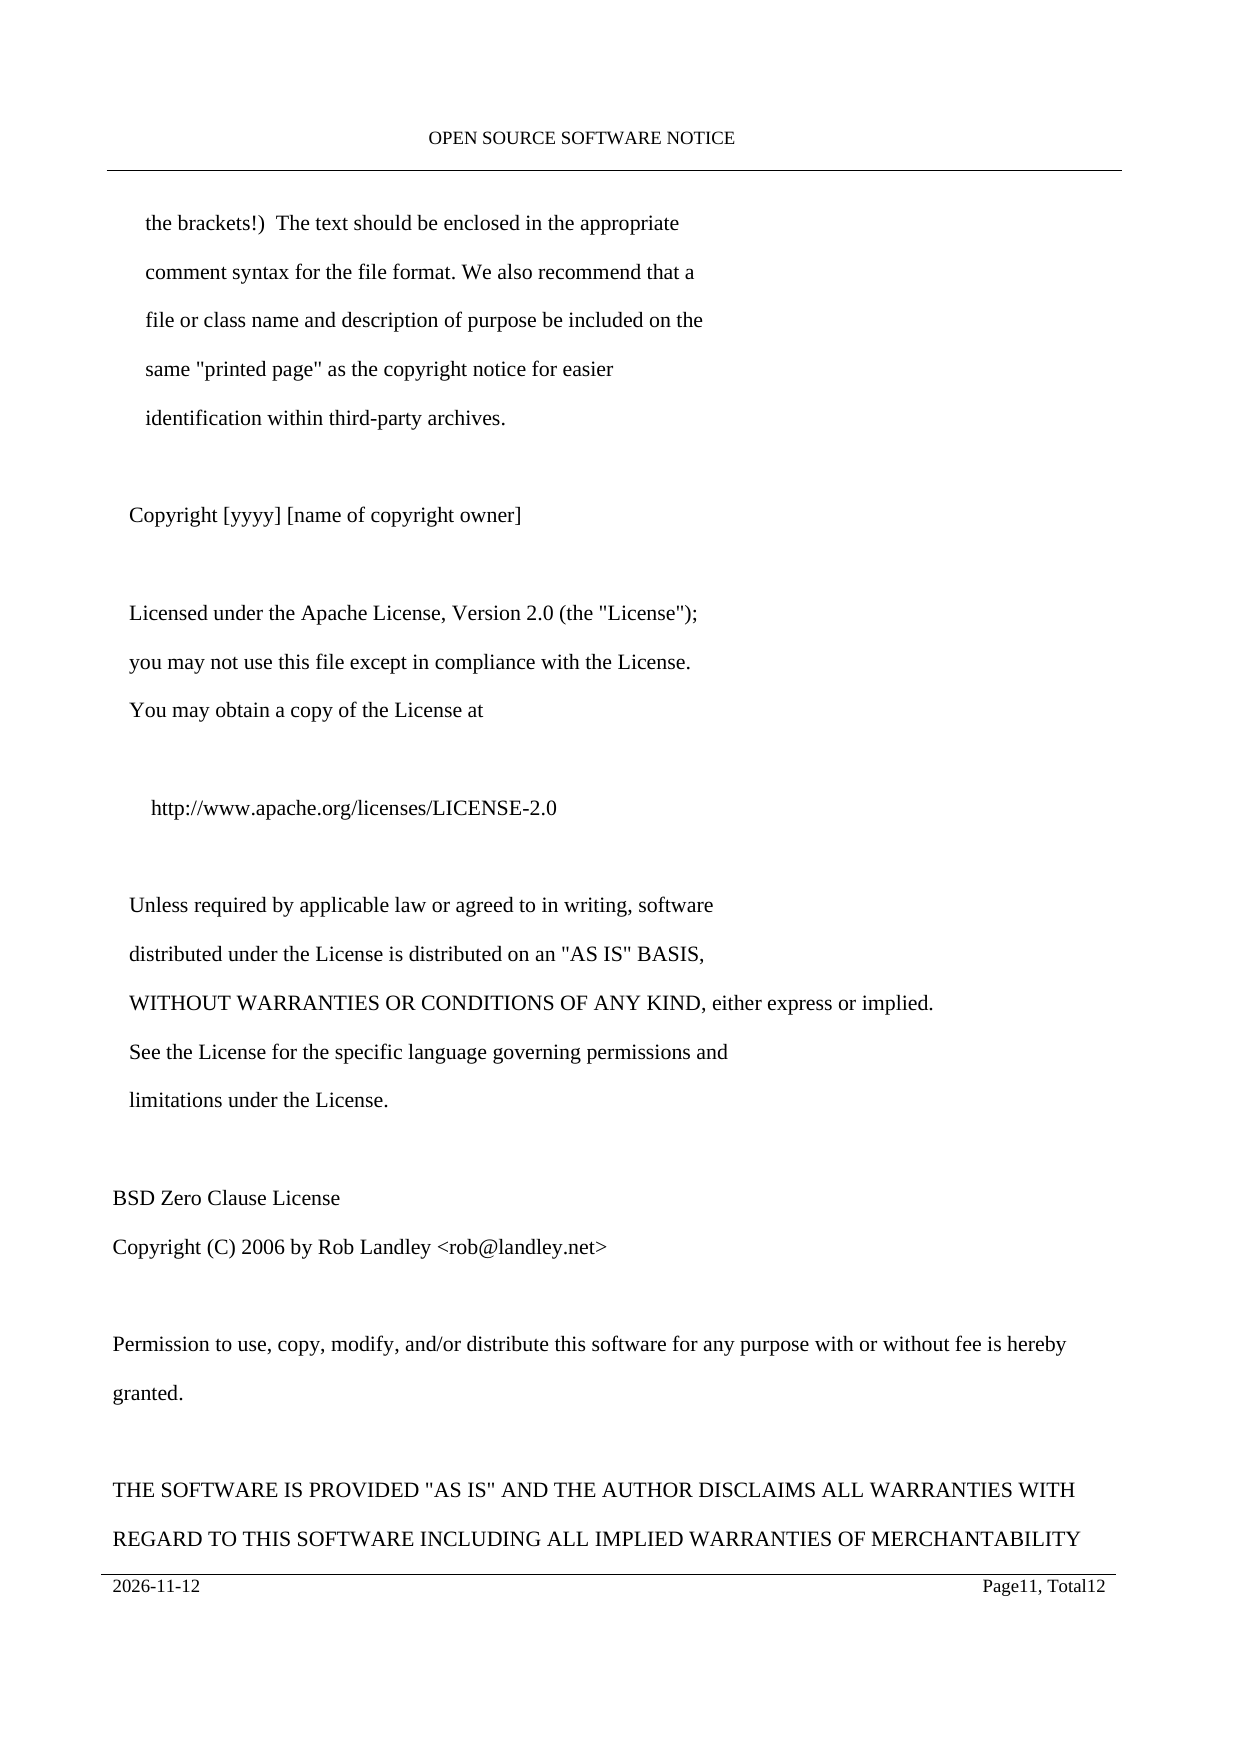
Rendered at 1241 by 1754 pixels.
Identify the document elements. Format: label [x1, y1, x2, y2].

text [112, 206, 1128, 1555]
